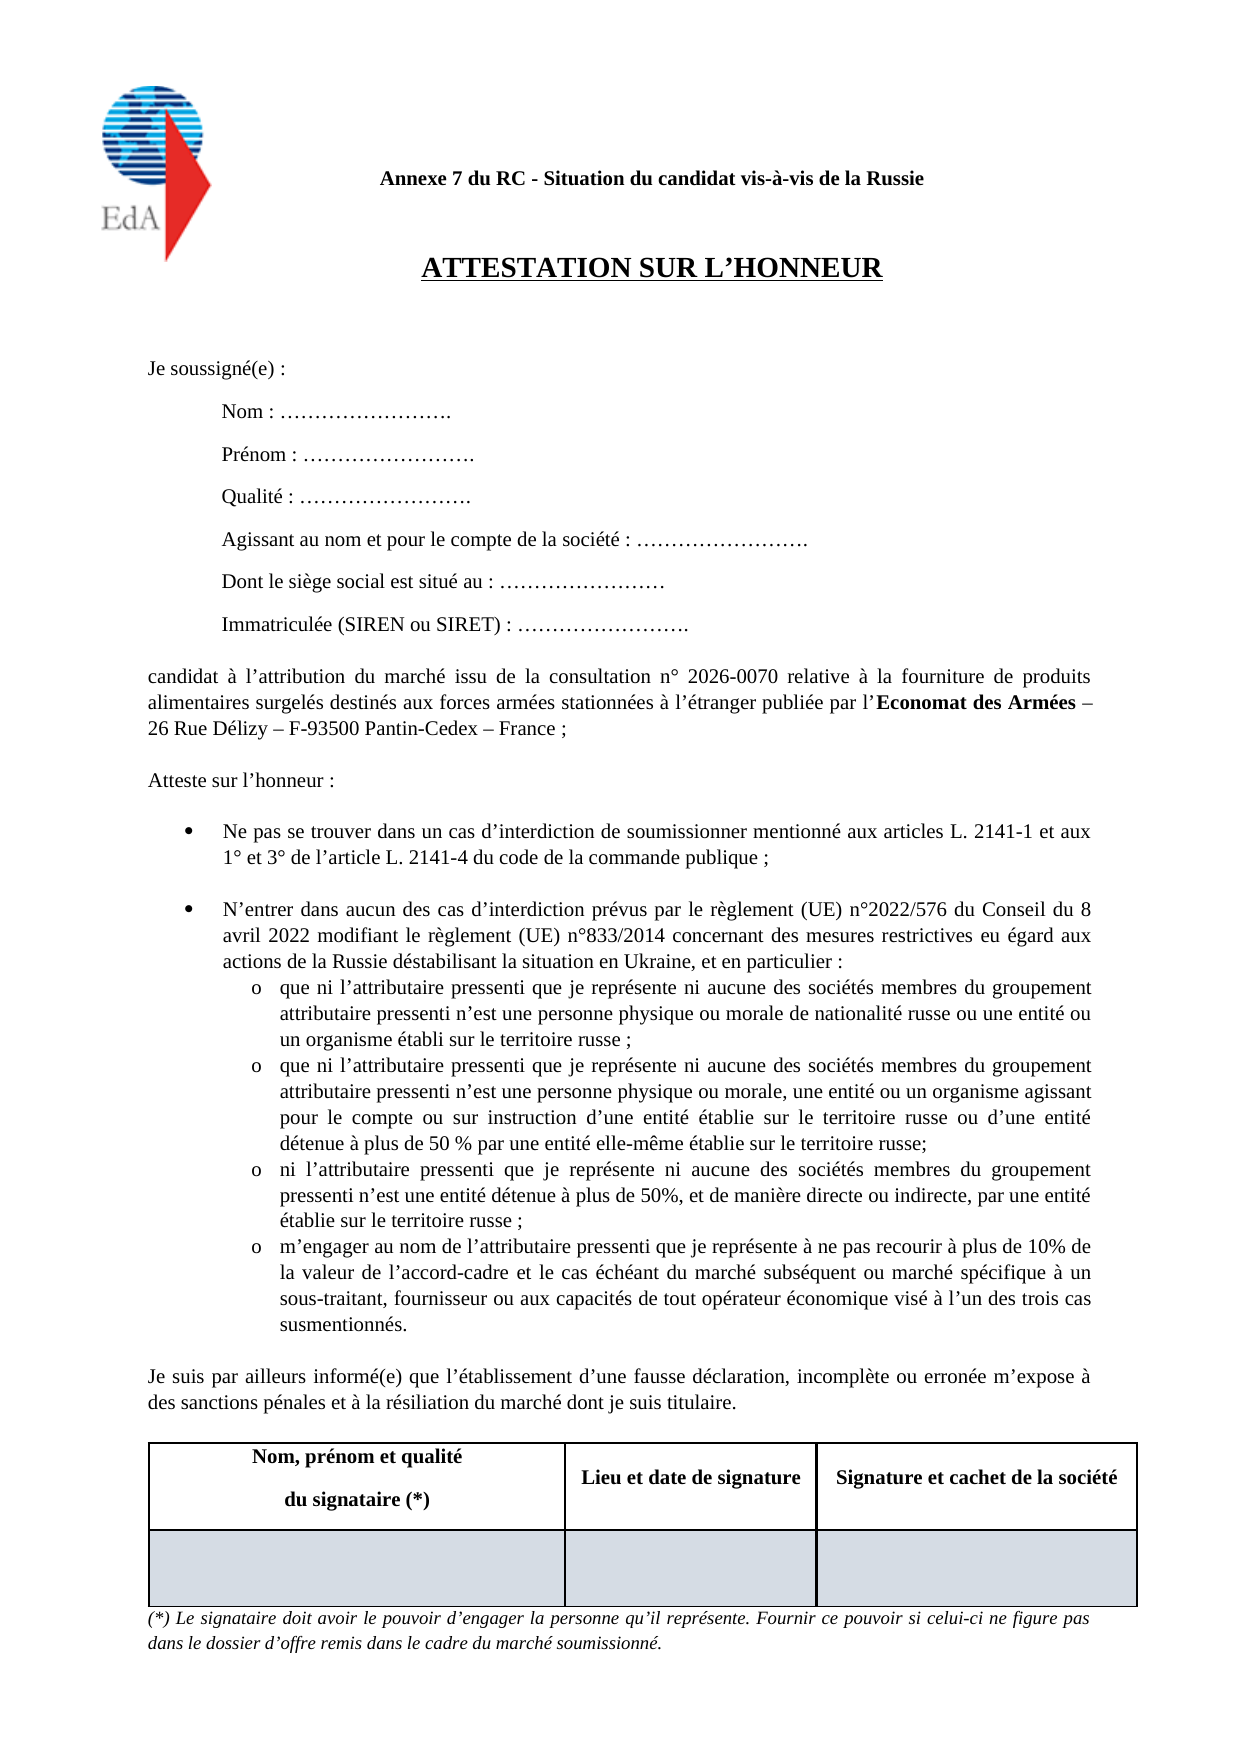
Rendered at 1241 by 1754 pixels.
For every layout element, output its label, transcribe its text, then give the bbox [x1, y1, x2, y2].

text Atteste sur l’honneur : [148, 767, 1092, 792]
table_cell [818, 1531, 1136, 1606]
table_cell [566, 1531, 815, 1606]
picture [101, 86, 212, 262]
text Qualité : ……………………. [221, 484, 1092, 508]
list o ni l’attributaire pressenti que je représente ni aucune des sociétés membres du groupement pressenti n’est une entité détenue à plus de 50%, et de manière directe ou indirecte, par une entité établie sur le territoire russe ; [251, 1157, 1092, 1232]
text Dont le siège social est situé au : …………………… [221, 569, 1092, 593]
text Annexe 7 du RC - Situation du candidat vis-à-vis de la Russie [148, 165, 1092, 189]
list N’entrer dans aucun des cas d’interdiction prévus par le règlement (UE) n°2022/576 du Conseil du 8 avril 2022 modifiant le règlement (UE) n°833/2014 concernant des mesures restrictives eu égard aux actions de la Russie déstabilisant la situation en Ukraine, et en particulier : [185, 897, 1092, 973]
text Prénom : ……………………. [221, 441, 1092, 466]
text candidat à l’attribution du marché issu de la consultation n° 2026-0070 relative à la fourniture de produits alimentaires surgelés destinés aux forces armées stationnées à l’étranger publiée par l’Economat des Armées – 26 Rue Délizy – F-93500 Pantin-Cedex – France ; [148, 664, 1092, 740]
list o m’engager au nom de l’attributaire pressenti que je représente à ne pas recourir à plus de 10% de la valeur de l’accord-cadre et le cas échéant du marché subséquent ou marché spécifique à un sous-traitant, fournisseur ou aux capacités de tout opérateur économique visé à l’un des trois cas susmentionnés. [251, 1234, 1092, 1336]
table_header Lieu et date de signature [566, 1444, 815, 1529]
text (*) Le signataire doit avoir le pouvoir d’engager la personne qu’il représente. Fournir ce pouvoir si celui-ci ne figure pas dans le dossier d’offre remis dans le cadre du marché soumissionné. [148, 1607, 1092, 1653]
text Nom : ……………………. [221, 399, 1092, 423]
list o que ni l’attributaire pressenti que je représente ni aucune des sociétés membres du groupement attributaire pressenti n’est une personne physique ou morale de nationalité russe ou une entité ou un organisme établi sur le territoire russe ; [251, 975, 1092, 1051]
text Je soussigné(e) : [148, 356, 1092, 380]
text ATTESTATION SUR L’HONNEUR [148, 251, 1092, 284]
list Ne pas se trouver dans un cas d’interdiction de soumissionner mentionné aux articles L. 2141-1 et aux 1° et 3° de l’article L. 2141-4 du code de la commande publique ; [185, 819, 1092, 869]
text Immatriculée (SIREN ou SIRET) : ……………………. [221, 612, 1092, 636]
text Agissant au nom et pour le compte de la société : ……………………. [221, 527, 1092, 551]
text Je suis par ailleurs informé(e) que l’établissement d’une fausse déclaration, incomplète ou erronée m’expose à des sanctions pénales et à la résiliation du marché dont je suis titulaire. [148, 1364, 1092, 1414]
table_header Signature et cachet de la société [818, 1444, 1136, 1529]
list o que ni l’attributaire pressenti que je représente ni aucune des sociétés membres du groupement attributaire pressenti n’est une personne physique ou morale, une entité ou un organisme agissant pour le compte ou sur instruction d’une entité établie sur le territoire russe ou d’une entité détenue à plus de 50 % par une entité elle-même établie sur le territoire russe; [251, 1053, 1092, 1155]
table_header Nom, prénom et qualité du signataire (*) [150, 1444, 564, 1529]
table_cell [150, 1531, 564, 1606]
